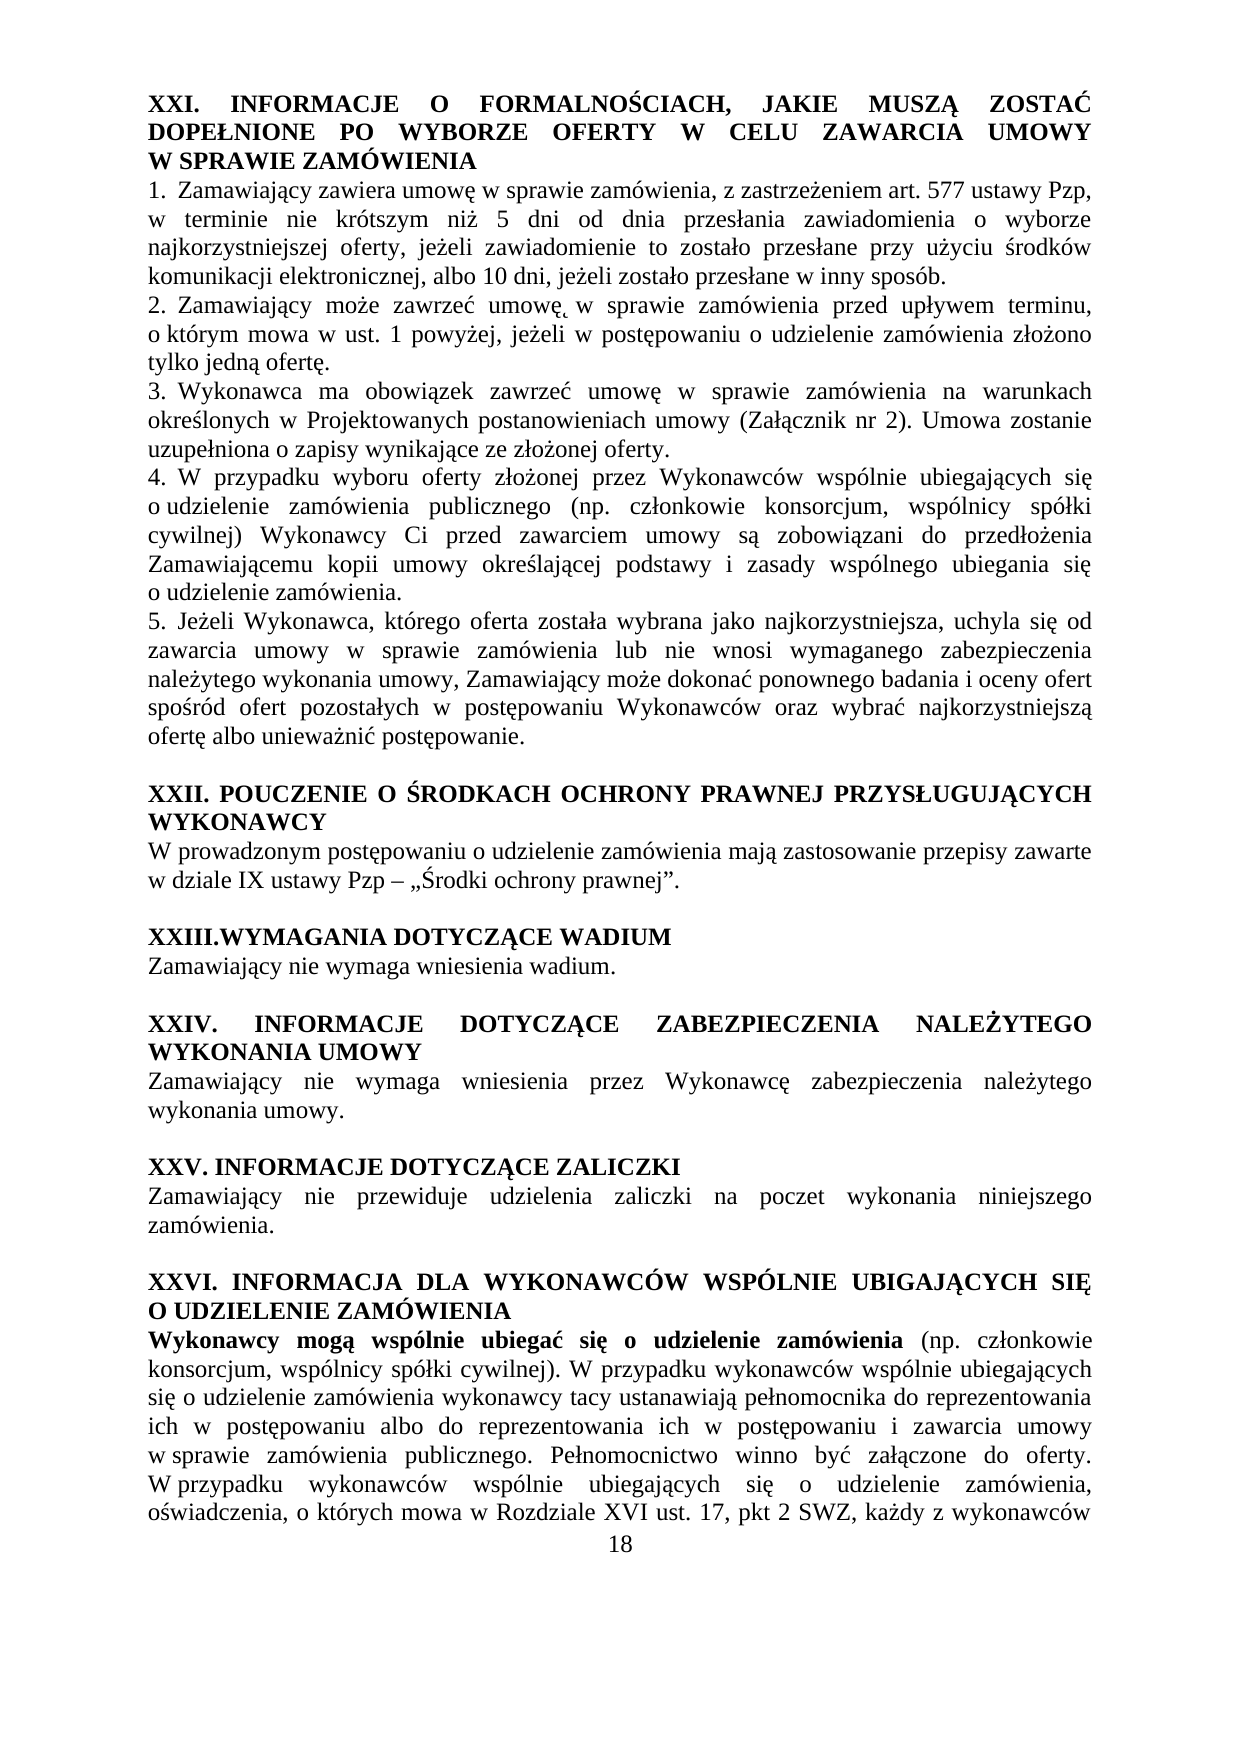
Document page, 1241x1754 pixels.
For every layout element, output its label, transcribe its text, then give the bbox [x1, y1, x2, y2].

text W prowadzonym postępowaniu o udzielenie zamówienia mają zastosowanie przepisy zawarte w dziale IX ustawy Pzp – „Środki ochrony prawnej”. [148, 836, 1093, 894]
list W przypadku wyboru oferty złożonej przez Wykonawców wspólnie ubiegających się o udzielenie zamówienia publicznego (np. członkowie konsorcjum, wspólnicy spółki cywilnej) Wykonawcy Ci przed zawarciem umowy są zobowiązani do przedłożenia Zamawiającemu kopii umowy określającej podstawy i zasady wspólnego ubiegania się o udzielenie zamówienia. [148, 462, 1093, 606]
text Zamawiający nie wymaga wniesienia wadium. [148, 951, 1093, 980]
text XXVI. INFORMACJA DLA WYKONAWCÓW WSPÓLNIE UBIGAJĄCYCH SIĘ O UDZIELENIE ZAMÓWIENIA [148, 1267, 1093, 1325]
text XXII. POUCZENIE O ŚRODKACH OCHRONY PRAWNEJ PRZYSŁUGUJĄCYCH WYKONAWCY [148, 779, 1093, 836]
list Wykonawca ma obowiązek zawrzeć umowę w sprawie zamówienia na warunkach określonych w Projektowanych postanowieniach umowy (Załącznik nr 2). Umowa zostanie uzupełniona o zapisy wynikające ze złożonej oferty. [148, 376, 1093, 462]
list Zamawiający zawiera umowę w sprawie zamówienia, z zastrzeżeniem art. 577 ustawy Pzp, w terminie nie krótszym niż 5 dni od dnia przesłania zawiadomienia o wyborze najkorzystniejszej oferty, jeżeli zawiadomienie to zostało przesłane przy użyciu środków komunikacji elektronicznej, albo 10 dni, jeżeli zostało przesłane w inny sposób. [148, 175, 1093, 290]
list Zamawiający nie wymaga wniesienia przez Wykonawcę zabezpieczenia należytego wykonania umowy. [148, 1066, 1093, 1124]
list Jeżeli Wykonawca, którego oferta została wybrana jako najkorzystniejsza, uchyla się od zawarcia umowy w sprawie zamówienia lub nie wnosi wymaganego zabezpieczenia należytego wykonania umowy, Zamawiający może dokonać ponownego badania i oceny ofert spośród ofert pozostałych w postępowaniu Wykonawców oraz wybrać najkorzystniejszą ofertę albo unieważnić postępowanie. [148, 606, 1093, 750]
text XXV. INFORMACJE DOTYCZĄCE ZALICZKI [148, 1152, 1093, 1181]
text XXIII.WYMAGANIA DOTYCZĄCE WADIUM [148, 922, 1093, 951]
text XXI. INFORMACJE O FORMALNOŚCIACH, JAKIE MUSZĄ ZOSTAĆ DOPEŁNIONE PO WYBORZE OFERTY W CELU ZAWARCIA UMOWY W SPRAWIE ZAMÓWIENIA [148, 89, 1093, 175]
list Zamawiający nie przewiduje udzielenia zaliczki na poczet wykonania niniejszego zamówienia. [148, 1181, 1093, 1239]
text XXIV. INFORMACJE DOTYCZĄCE ZABEZPIECZENIA NALEŻYTEGO WYKONANIA UMOWY [148, 1009, 1093, 1066]
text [148, 1325, 1093, 1526]
list Zamawiający może zawrzeć umowę̨ w sprawie zamówienia przed upływem terminu, o którym mowa w ust. 1 powyżej, jeżeli w postępowaniu o udzielenie zamówienia złożono tylko jedną ofertę. [148, 290, 1093, 376]
